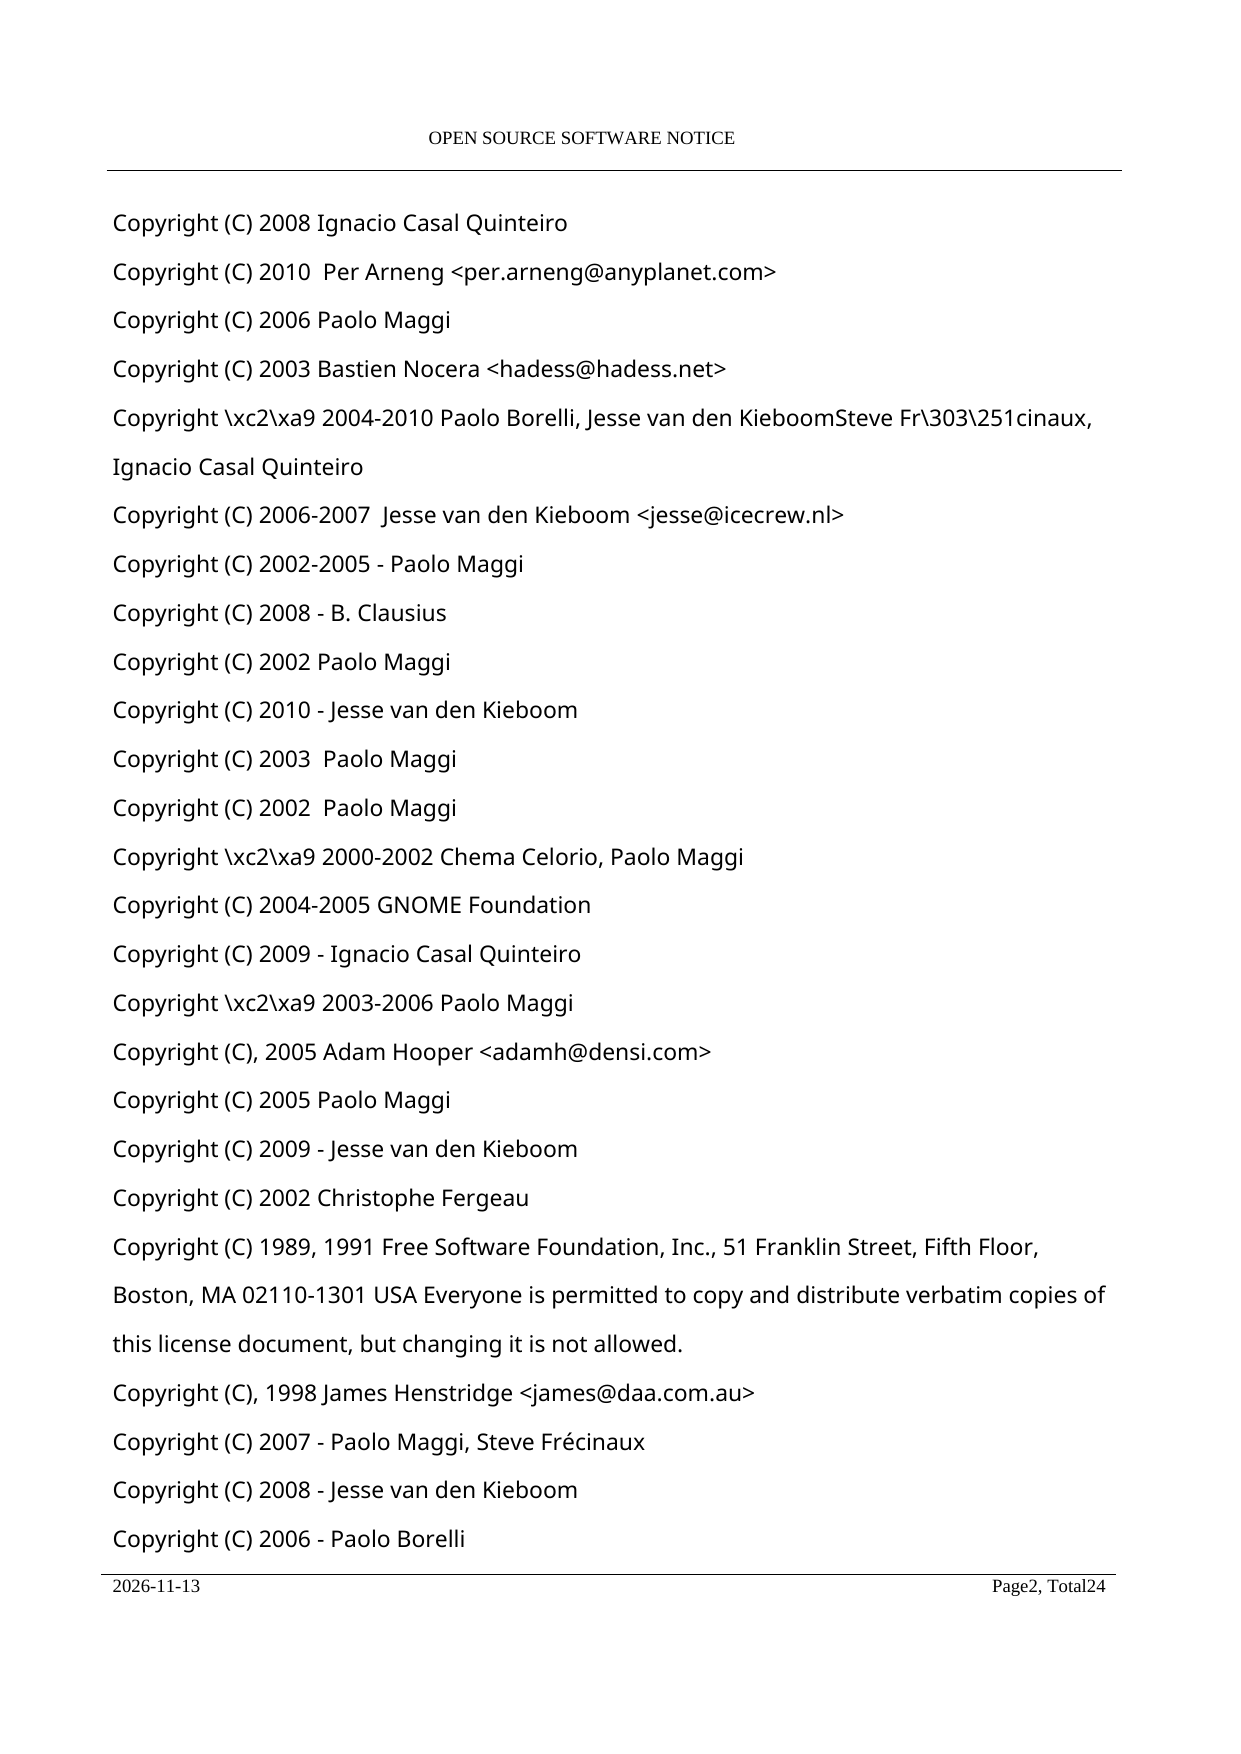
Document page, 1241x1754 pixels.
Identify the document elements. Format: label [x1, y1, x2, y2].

text [112, 206, 1128, 1555]
